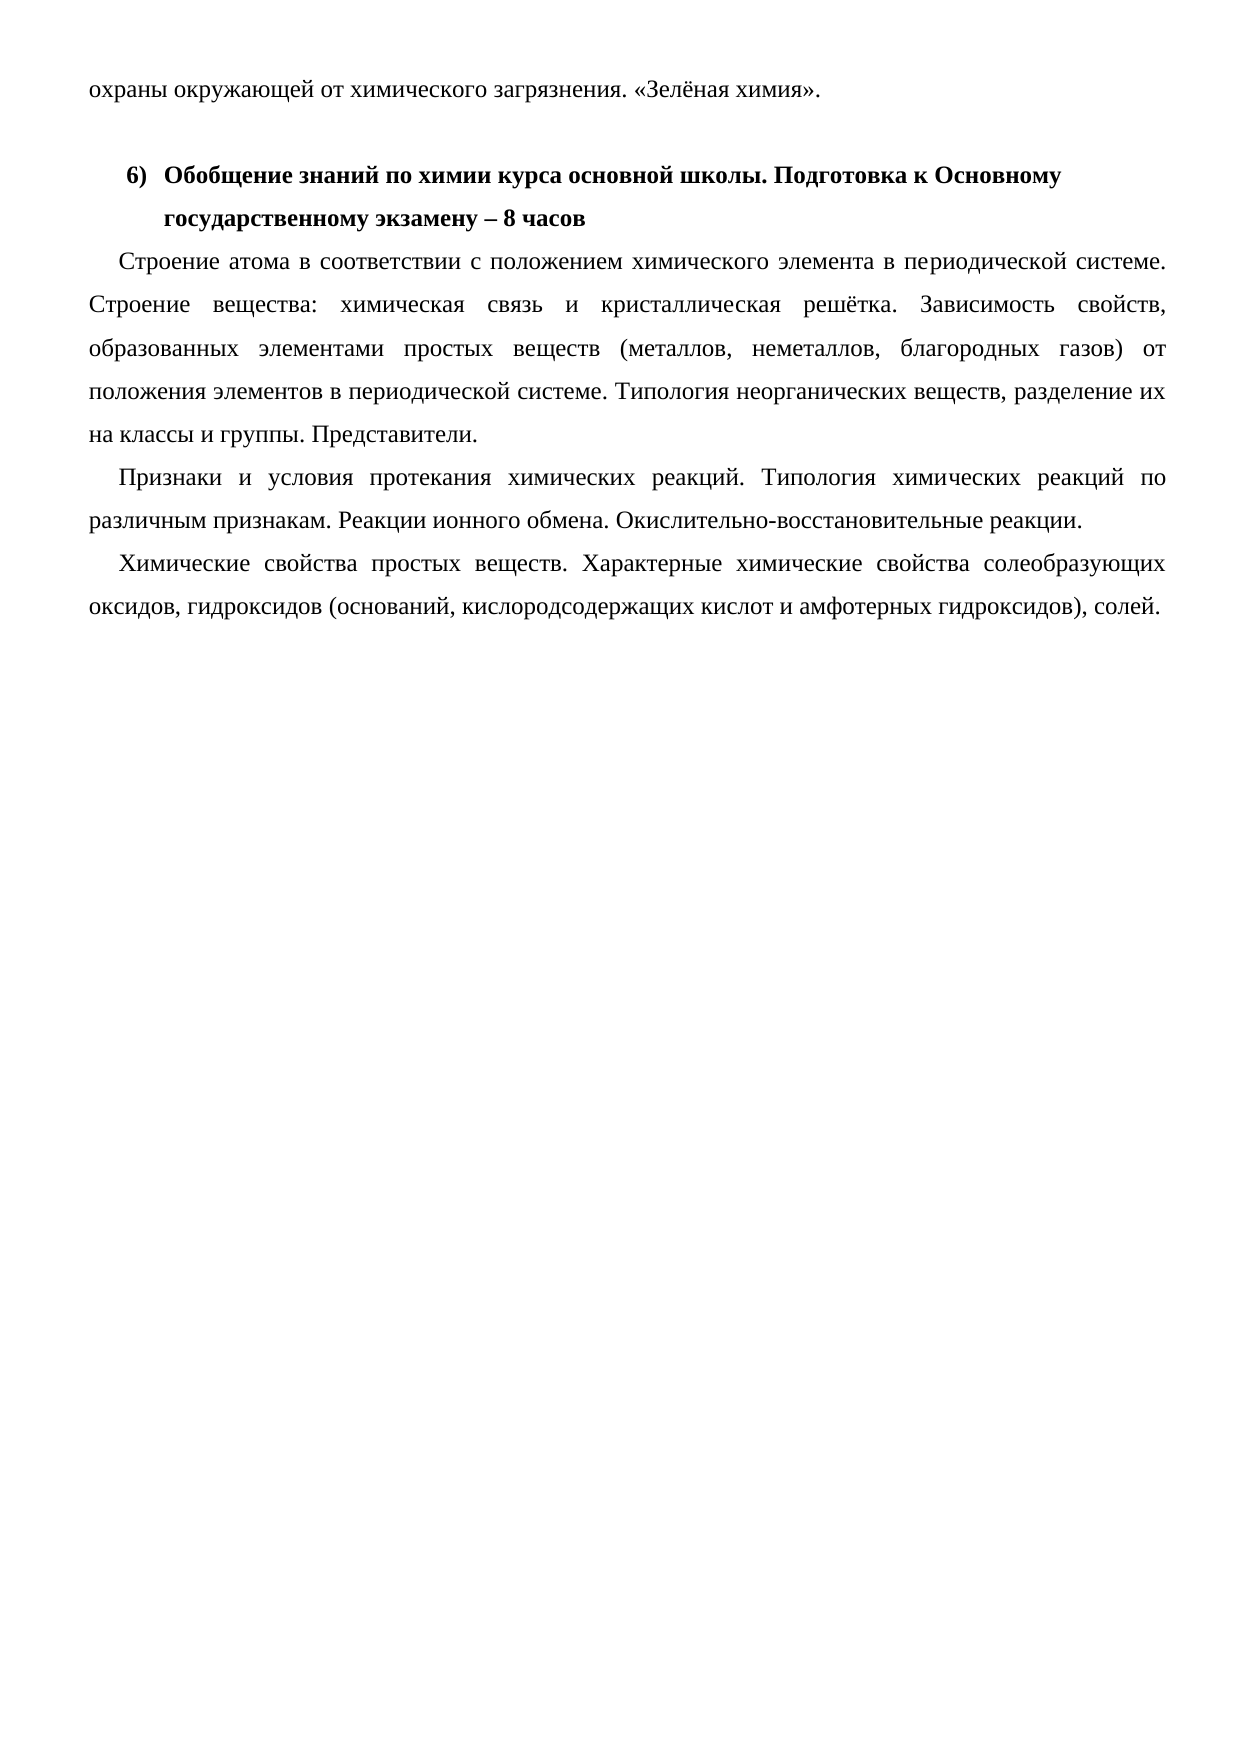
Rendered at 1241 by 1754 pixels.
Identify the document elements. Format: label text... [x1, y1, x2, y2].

text Признаки и условия протекания химических реакций. Типология химических реакций по различным признакам. Реакции ионного обмена. Окислительно-восстановительные реакции. [89, 462, 1167, 534]
text Химические свойства простых веществ. Характерные химические свойства солеобразующих оксидов, гидроксидов (оснований, кислородсодержащих кислот и амфотерных гидроксидов), солей. [89, 548, 1167, 620]
list Обобщение знаний по химии курса основной школы. Подготовка к Основному государственному экзамену – 8 часов [126, 160, 1167, 232]
text Строение атома в соответствии с положением химического элемента в периодической системе. Строение вещества: химическая связь и кристаллическая решётка. Зависимость свойств, образованных элементами простых веществ (металлов, неметаллов, благородных газов) от положения элементов в периодической системе. Типология неорганических веществ, разделение их на классы и группы. Представители. [89, 246, 1167, 448]
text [89, 74, 1167, 103]
